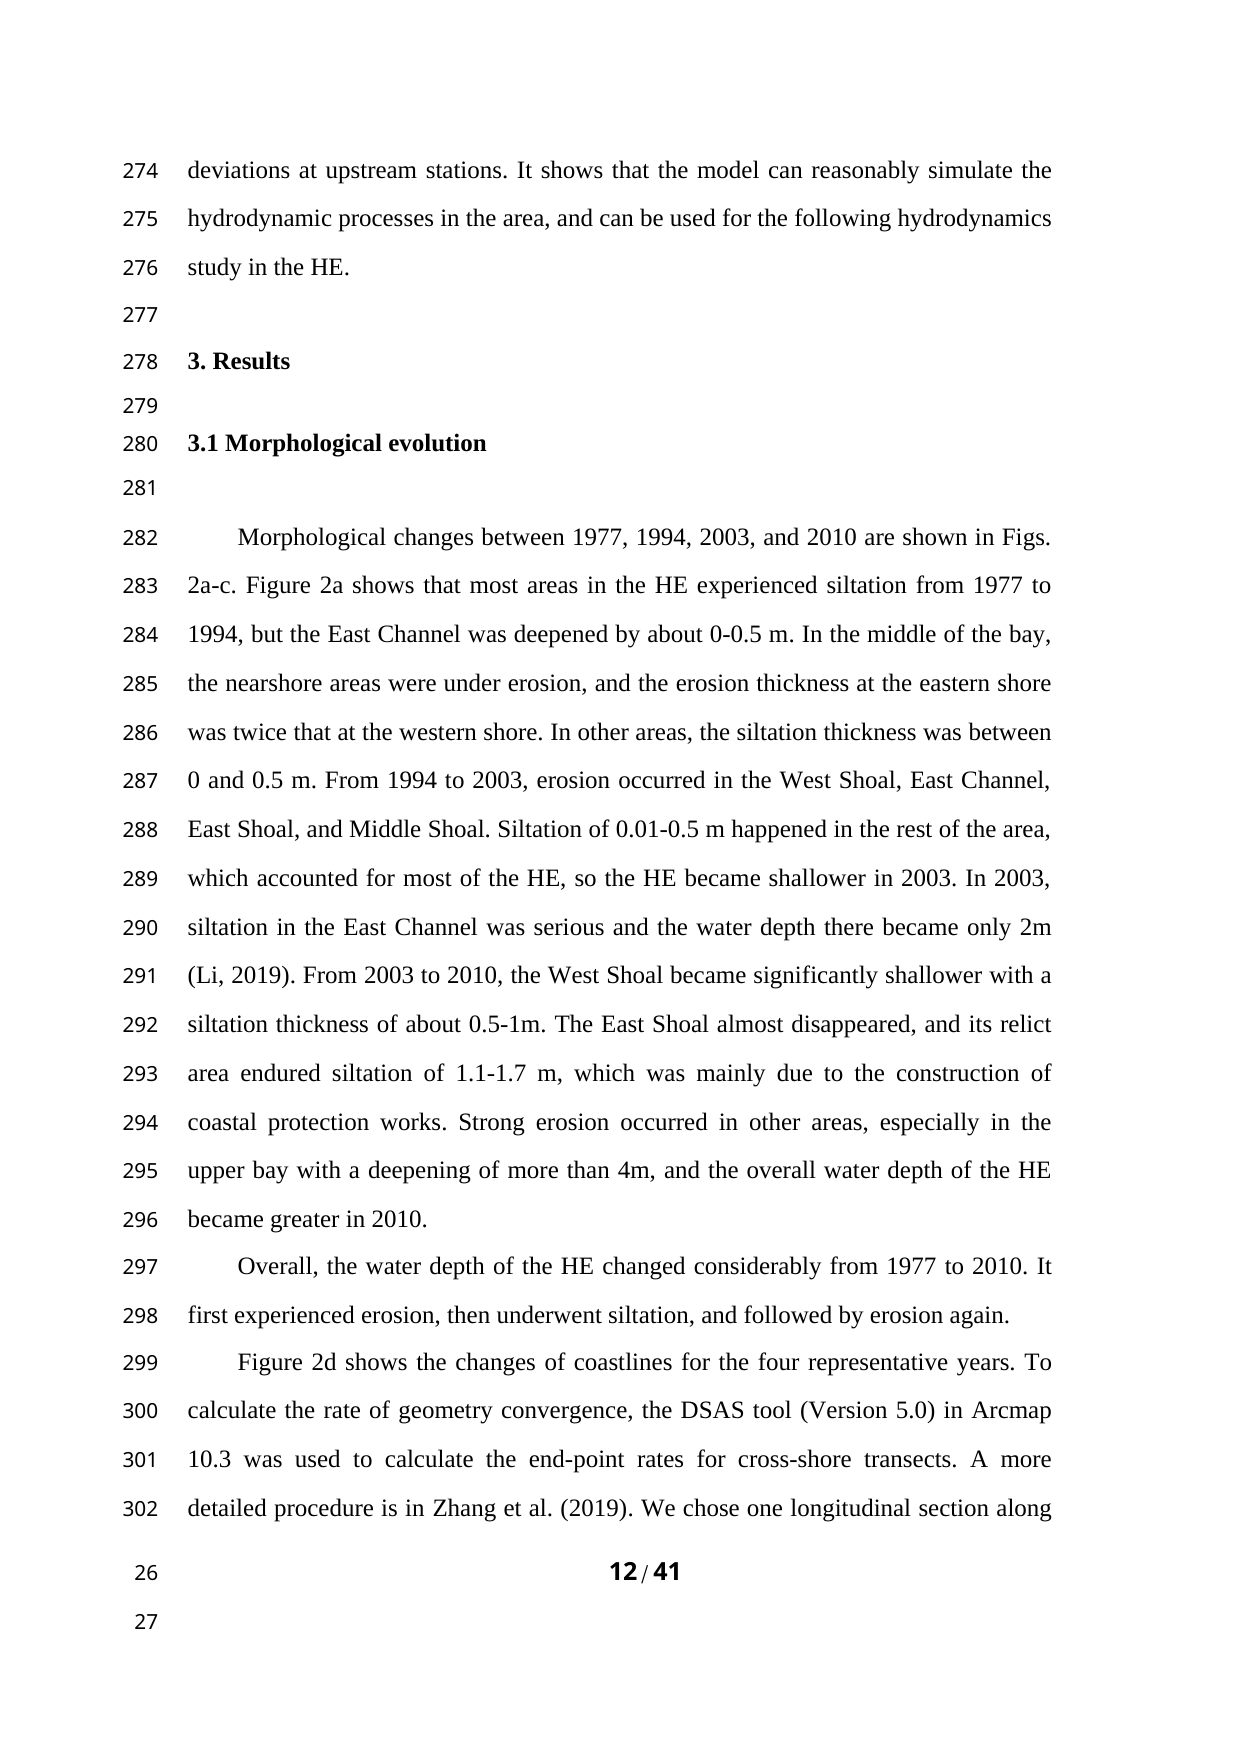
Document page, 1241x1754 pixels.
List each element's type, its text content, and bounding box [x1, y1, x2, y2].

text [187, 153, 1053, 283]
text 3. Results [187, 344, 1053, 377]
text Morphological changes between 1977, 1994, 2003, and 2010 are shown in Figs. 2a-c. Figure 2a shows that most areas in the HE experienced siltation from 1977 to 1994, but the East Channel was deepened by about 0-0.5 m. In the middle of the bay, the nearshore areas were under erosion, and the erosion thickness at the eastern shore was twice that at the western shore. In other areas, the siltation thickness was between 0 and 0.5 m. From 1994 to 2003, erosion occurred in the West Shoal, East Channel, East Shoal, and Middle Shoal. Siltation of 0.01-0.5 m happened in the rest of the area, which accounted for most of the HE, so the HE became shallower in 2003. In 2003, siltation in the East Channel was serious and the water depth there became only 2m (Li, 2019). From 2003 to 2010, the West Shoal became significantly shallower with a siltation thickness of about 0.5-1m. The East Shoal almost disappeared, and its relict area endured siltation of 1.1-1.7 m, which was mainly due to the construction of coastal protection works. Strong erosion occurred in other areas, especially in the upper bay with a deepening of more than 4m, and the overall water depth of the HE became greater in 2010. [187, 520, 1053, 1235]
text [187, 1345, 1053, 1524]
text 3.1 Morphological evolution [187, 426, 1053, 459]
text Overall, the water depth of the HE changed considerably from 1977 to 2010. It first experienced erosion, then underwent siltation, and followed by erosion again. [187, 1249, 1053, 1331]
